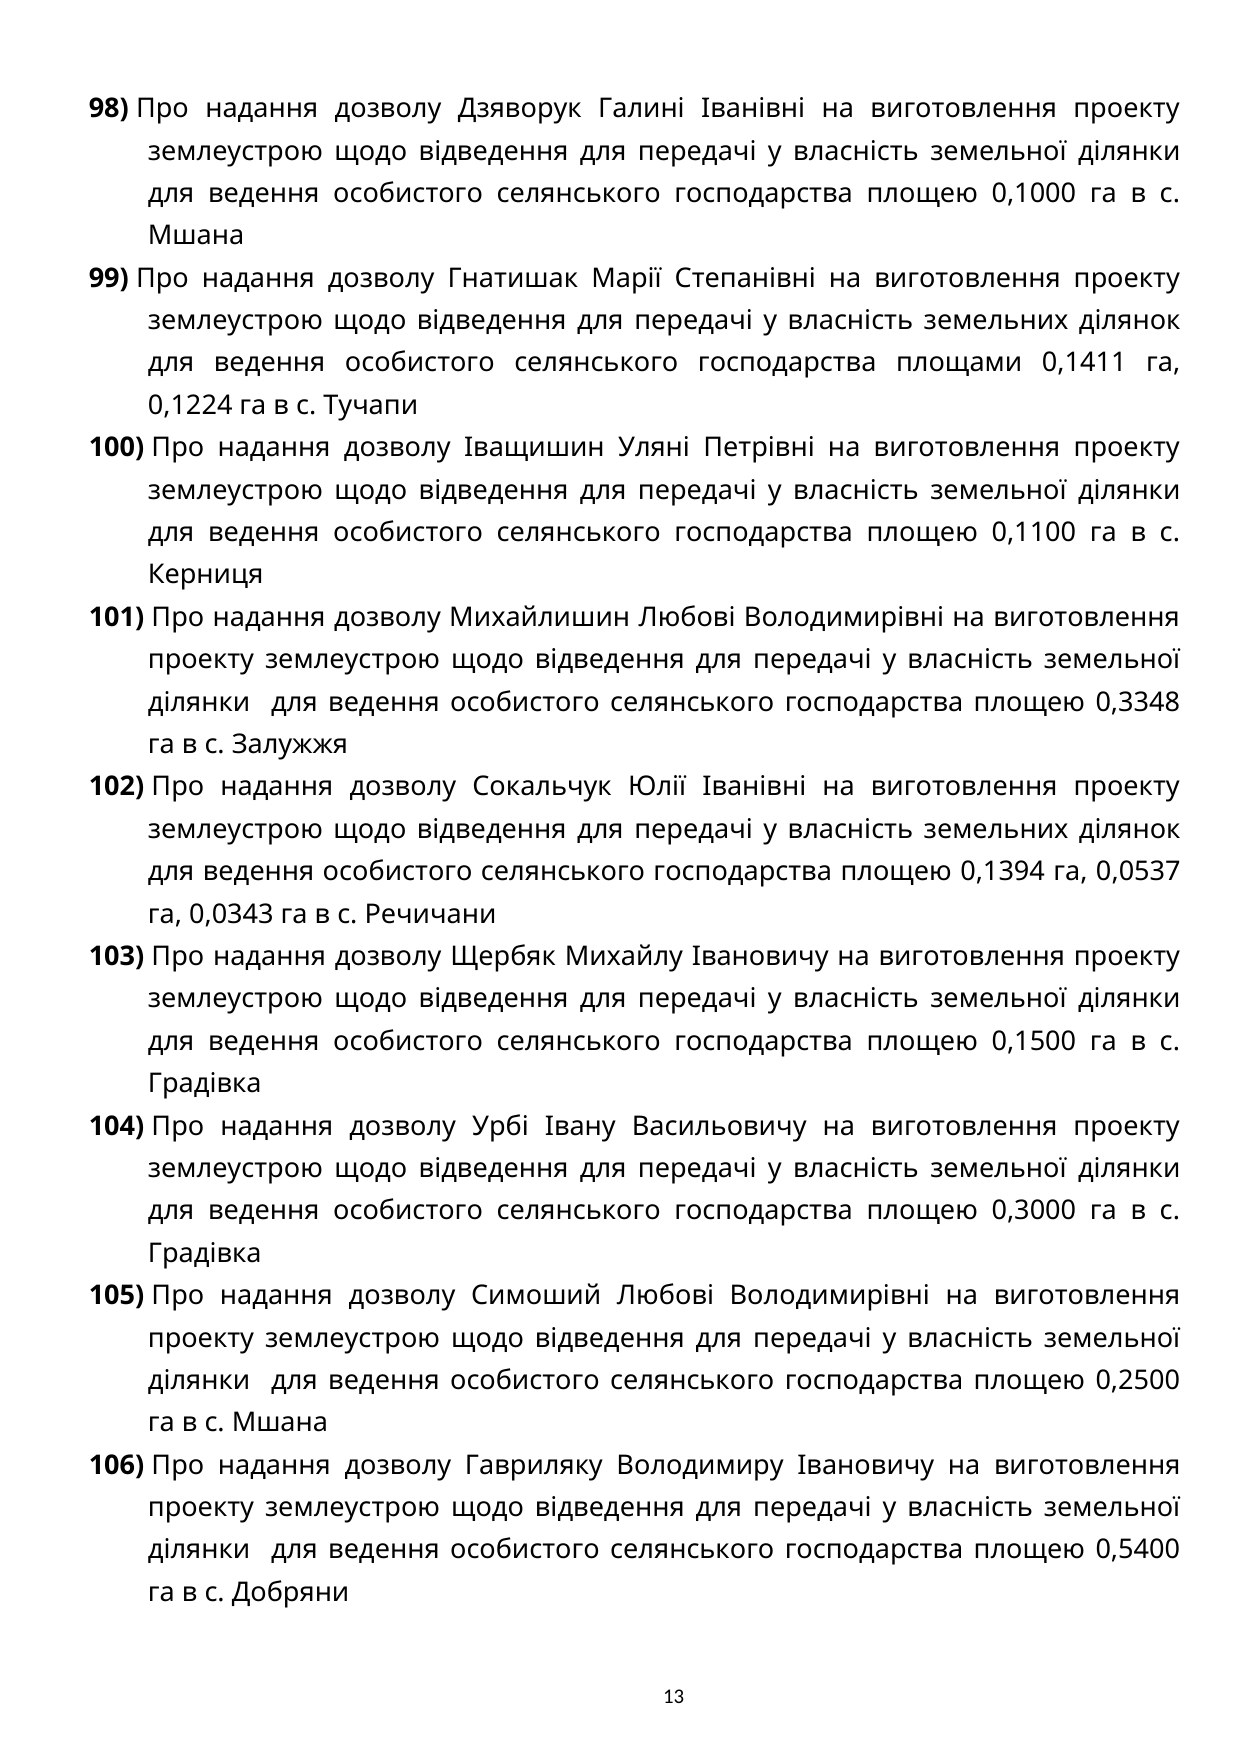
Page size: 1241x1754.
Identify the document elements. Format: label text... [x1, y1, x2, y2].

list Про надання дозволу Дзяворук Галині Іванівні на виготовлення проекту землеустрою щодо відведення для передачі у власність земельної ділянки для ведення особистого селянського господарства площею 0,1000 га в с. Мшана [88, 88, 1181, 253]
list Про надання дозволу Михайлишин Любові Володимирівні на виготовлення проекту землеустрою щодо відведення для передачі у власність земельної ділянки для ведення особистого селянського господарства площею 0,3348 га в с. Залужжя [88, 597, 1181, 761]
list Про надання дозволу Симоший Любові Володимирівні на виготовлення проекту землеустрою щодо відведення для передачі у власність земельної ділянки для ведення особистого селянського господарства площею 0,2500 га в с. Мшана [88, 1276, 1181, 1440]
list Про надання дозволу Іващишин Уляні Петрівні на виготовлення проекту землеустрою щодо відведення для передачі у власність земельної ділянки для ведення особистого селянського господарства площею 0,1100 га в с. Керниця [88, 428, 1181, 592]
list Про надання дозволу Гавриляку Володимиру Івановичу на виготовлення проекту землеустрою щодо відведення для передачі у власність земельної ділянки для ведення особистого селянського господарства площею 0,5400 га в с. Добряни [88, 1445, 1181, 1609]
list Про надання дозволу Гнатишак Марії Степанівні на виготовлення проекту землеустрою щодо відведення для передачі у власність земельних ділянок для ведення особистого селянського господарства площами 0,1411 га, 0,1224 га в с. Тучапи [88, 258, 1181, 422]
list Про надання дозволу Урбі Івану Васильовичу на виготовлення проекту землеустрою щодо відведення для передачі у власність земельної ділянки для ведення особистого селянського господарства площею 0,3000 га в с. Градівка [88, 1106, 1181, 1270]
list Про надання дозволу Щербяк Михайлу Івановичу на виготовлення проекту землеустрою щодо відведення для передачі у власність земельної ділянки для ведення особистого селянського господарства площею 0,1500 га в с. Градівка [88, 936, 1181, 1101]
list Про надання дозволу Сокальчук Юлії Іванівні на виготовлення проекту землеустрою щодо відведення для передачі у власність земельних ділянок для ведення особистого селянського господарства площею 0,1394 га, 0,0537 га, 0,0343 га в с. Речичани [88, 767, 1181, 931]
